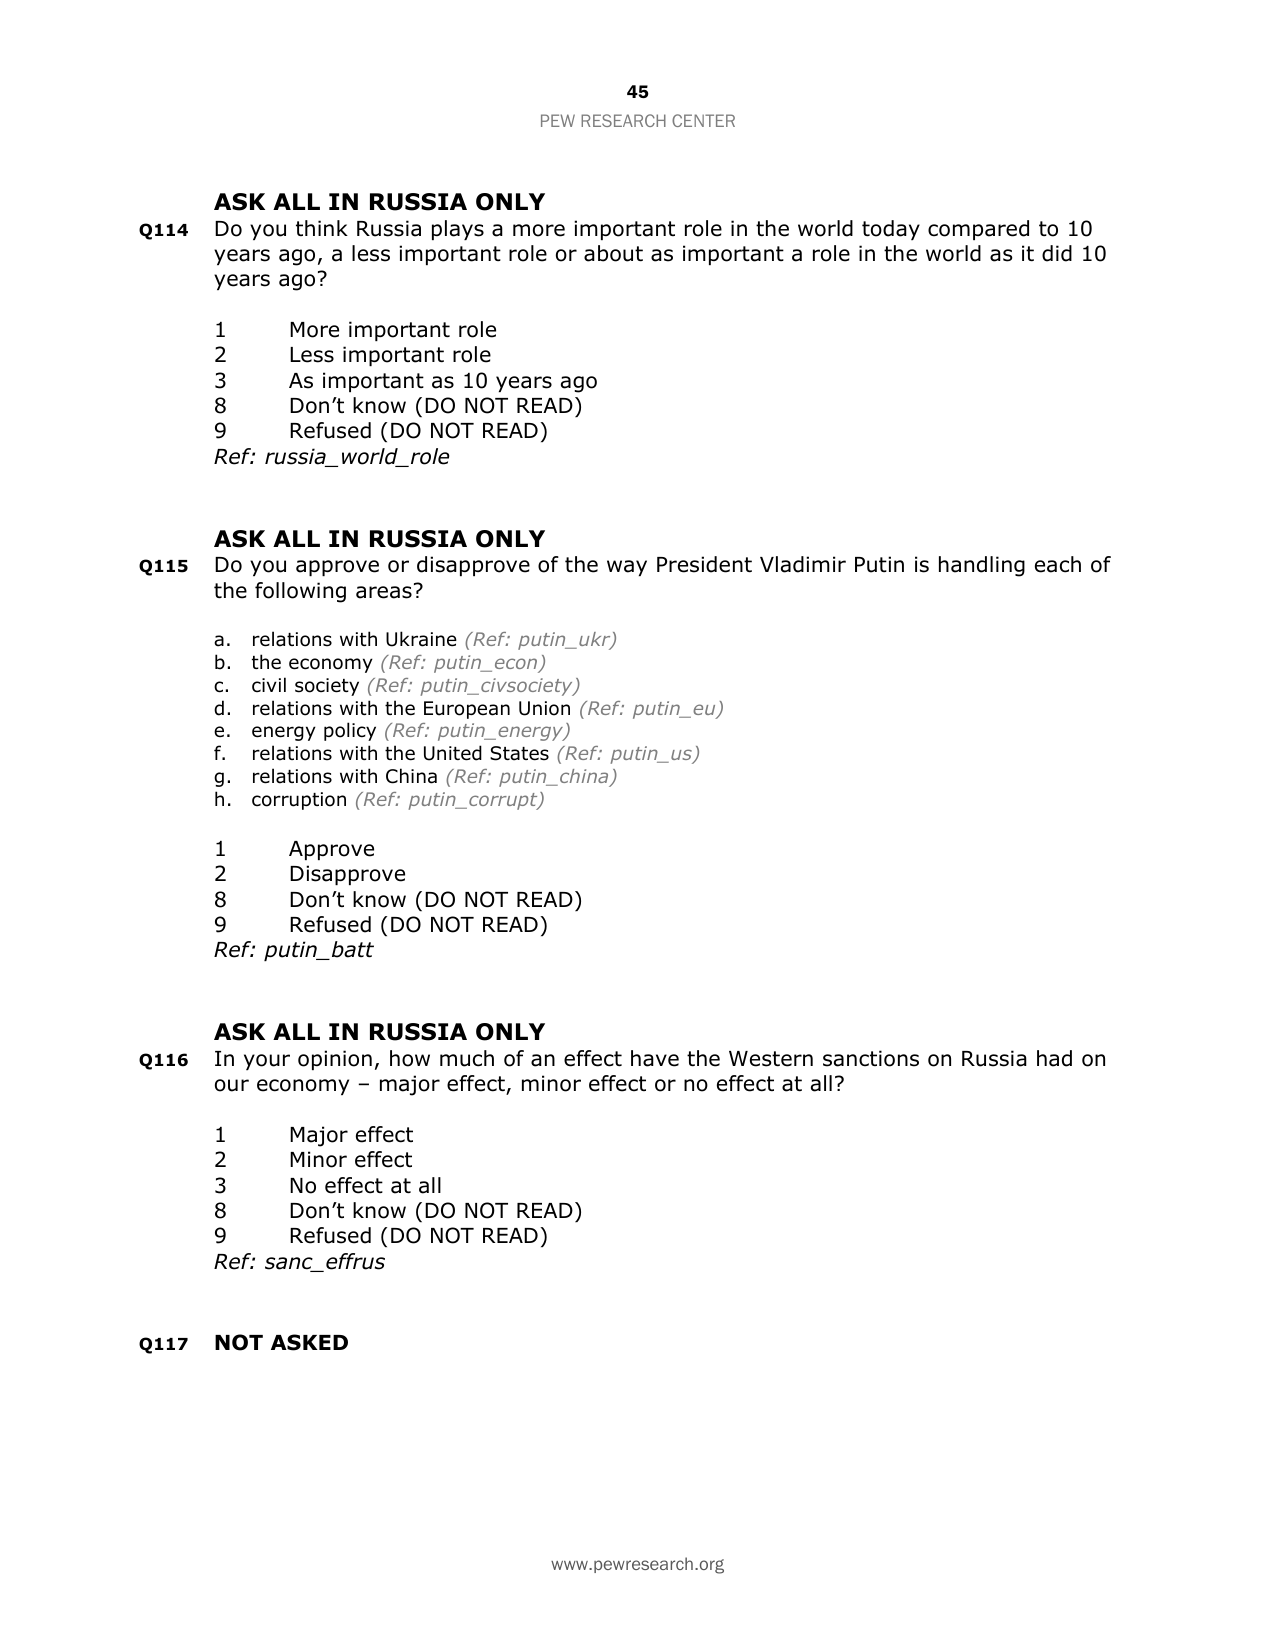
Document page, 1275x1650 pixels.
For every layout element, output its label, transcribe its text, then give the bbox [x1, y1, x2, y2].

list civil society (Ref: putin_civsociety) [214, 673, 1136, 696]
list the economy (Ref: putin_econ) [214, 651, 1136, 673]
list relations with Ukraine (Ref: putin_ukr) [214, 628, 1136, 651]
text 9 Refused (DO NOT READ) [214, 1223, 1136, 1248]
list energy policy (Ref: putin_energy) [214, 719, 1136, 742]
text 8 Don’t know (DO NOT READ) [214, 1197, 1136, 1223]
text 2 Disapprove [214, 861, 1136, 886]
text 9 Refused (DO NOT READ) [214, 912, 1136, 937]
text 3 As important as 10 years ago [214, 367, 1136, 392]
text Q114 Do you think Russia plays a more important role in the world today compared to 10 years ago, a less important role or about as important a role in the world as it did 10 years ago? [139, 215, 1136, 291]
list Minor effect [214, 1147, 1136, 1172]
text Ref: putin_batt [214, 937, 1136, 962]
text 8 Don’t know (DO NOT READ) [214, 392, 1136, 418]
list relations with China (Ref: putin_china) [214, 765, 1136, 787]
text 9 Refused (DO NOT READ) [214, 418, 1136, 443]
list Major effect [214, 1122, 1136, 1147]
text Ref: russia_world_role [214, 443, 1136, 468]
text ASK ALL IN RUSSIA ONLY [139, 1018, 1136, 1046]
text 1 Approve [214, 836, 1136, 861]
list relations with the European Union (Ref: putin_eu) [214, 696, 1136, 719]
text Q117 NOT ASKED [139, 1329, 1136, 1354]
list relations with the United States (Ref: putin_us) [214, 742, 1136, 765]
text 1 More important role [139, 317, 1136, 342]
text ASK ALL IN RUSSIA ONLY [139, 524, 1136, 552]
text 3 No effect at all [214, 1172, 1136, 1197]
text ASK ALL IN RUSSIA ONLY [214, 187, 1136, 215]
text 8 Don’t know (DO NOT READ) [214, 886, 1136, 912]
text Q116 In your opinion, how much of an effect have the Western sanctions on Russia had on our economy – major effect, minor effect or no effect at all? [139, 1046, 1136, 1096]
text Q115 Do you approve or disapprove of the way President Vladimir Putin is handling each of the following areas? [139, 552, 1136, 602]
text Ref: sanc_effrus [214, 1248, 1136, 1273]
list corruption (Ref: putin_corrupt) [214, 787, 1136, 810]
text 2 Less important role [214, 342, 1136, 367]
